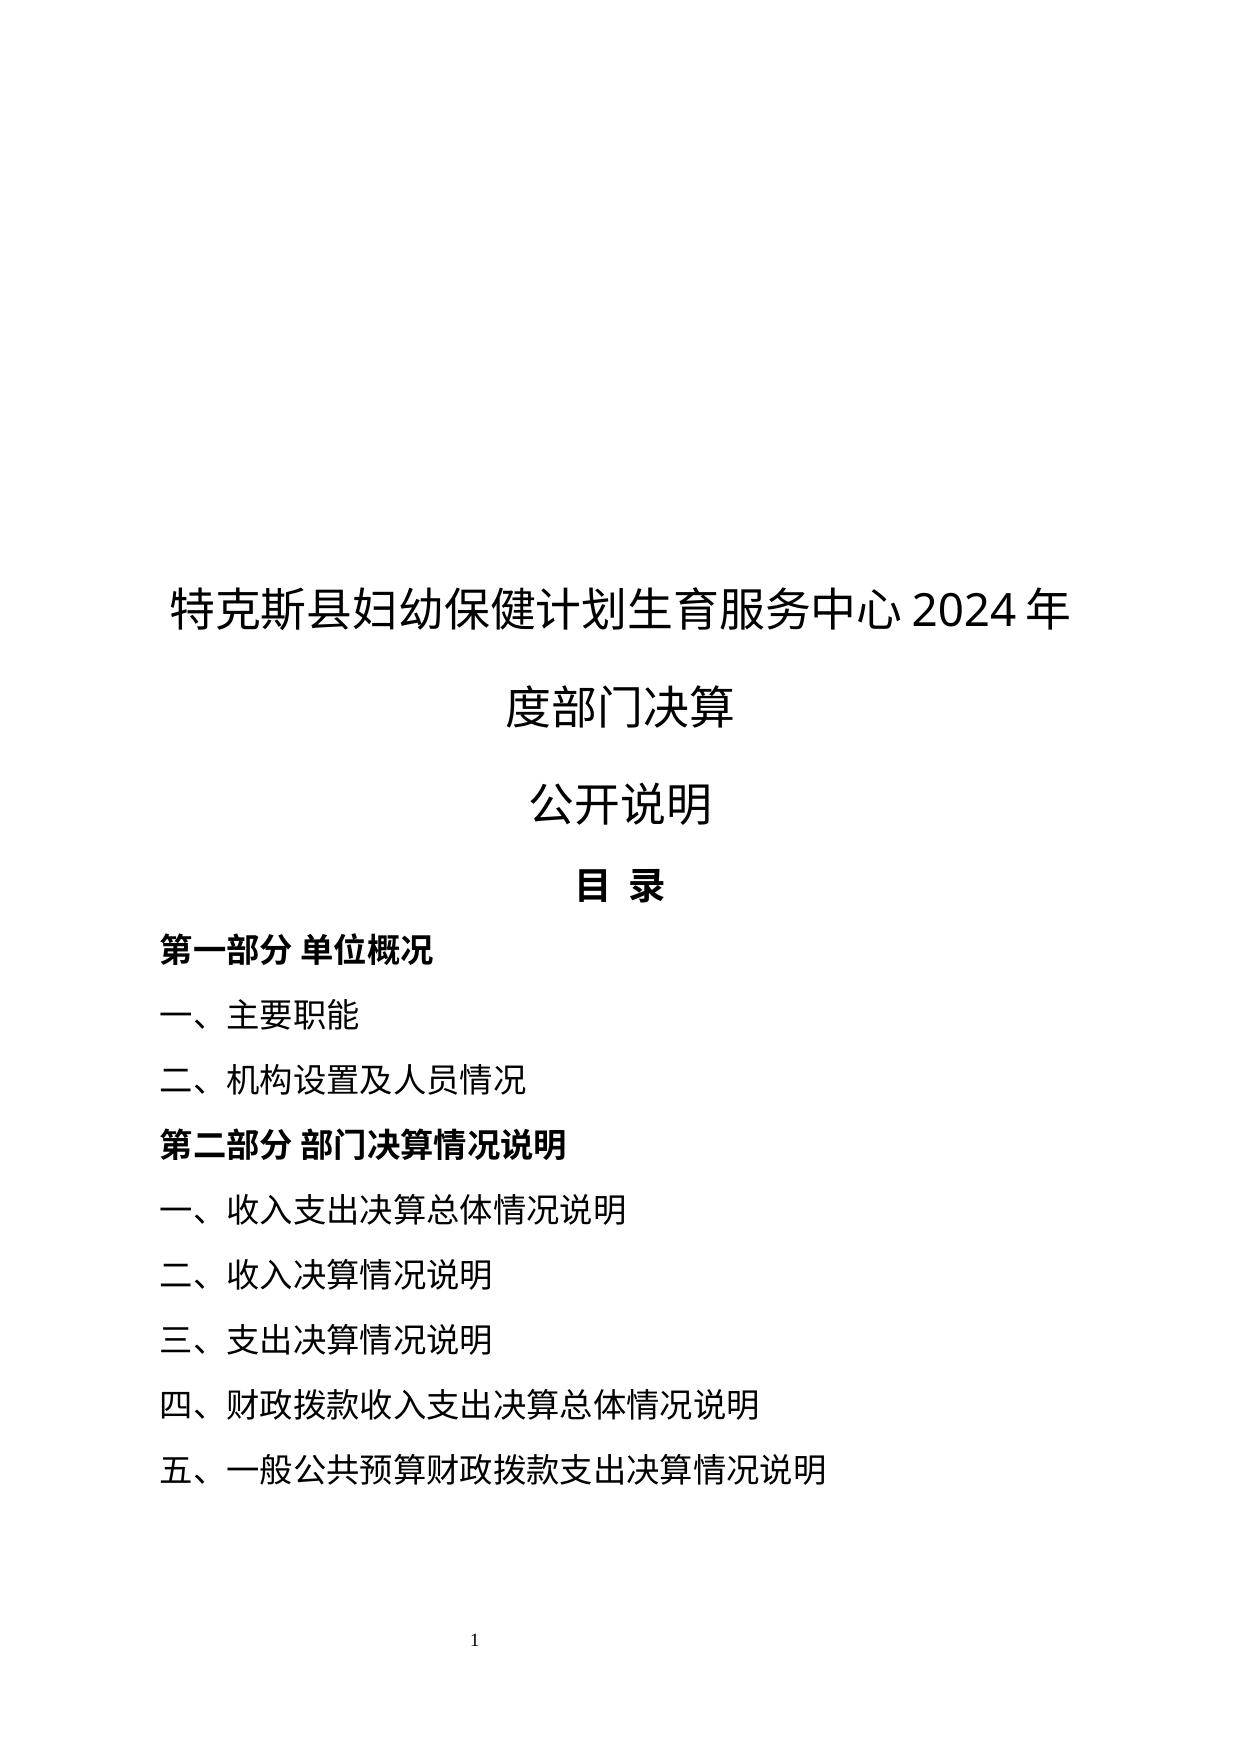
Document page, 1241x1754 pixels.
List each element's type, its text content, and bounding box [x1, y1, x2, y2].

text 一、主要职能 [159, 980, 1081, 1045]
text 二、收入决算情况说明 [159, 1240, 1081, 1305]
text 第一部分 单位概况 [159, 915, 1081, 980]
text 公开说明 [159, 753, 1081, 850]
text 目 录 [159, 850, 1081, 915]
text 二、机构设置及人员情况 [159, 1045, 1081, 1110]
text 三、支出决算情况说明 [159, 1305, 1081, 1370]
text 第二部分 部门决算情况说明 [159, 1110, 1081, 1175]
text 四、财政拨款收入支出决算总体情况说明 [159, 1370, 1081, 1435]
text 一、收入支出决算总体情况说明 [159, 1175, 1081, 1240]
text 五、一般公共预算财政拨款支出决算情况说明 [159, 1435, 1081, 1500]
text 特克斯县妇幼保健计划生育服务中心2024年度部门决算 [159, 558, 1081, 753]
